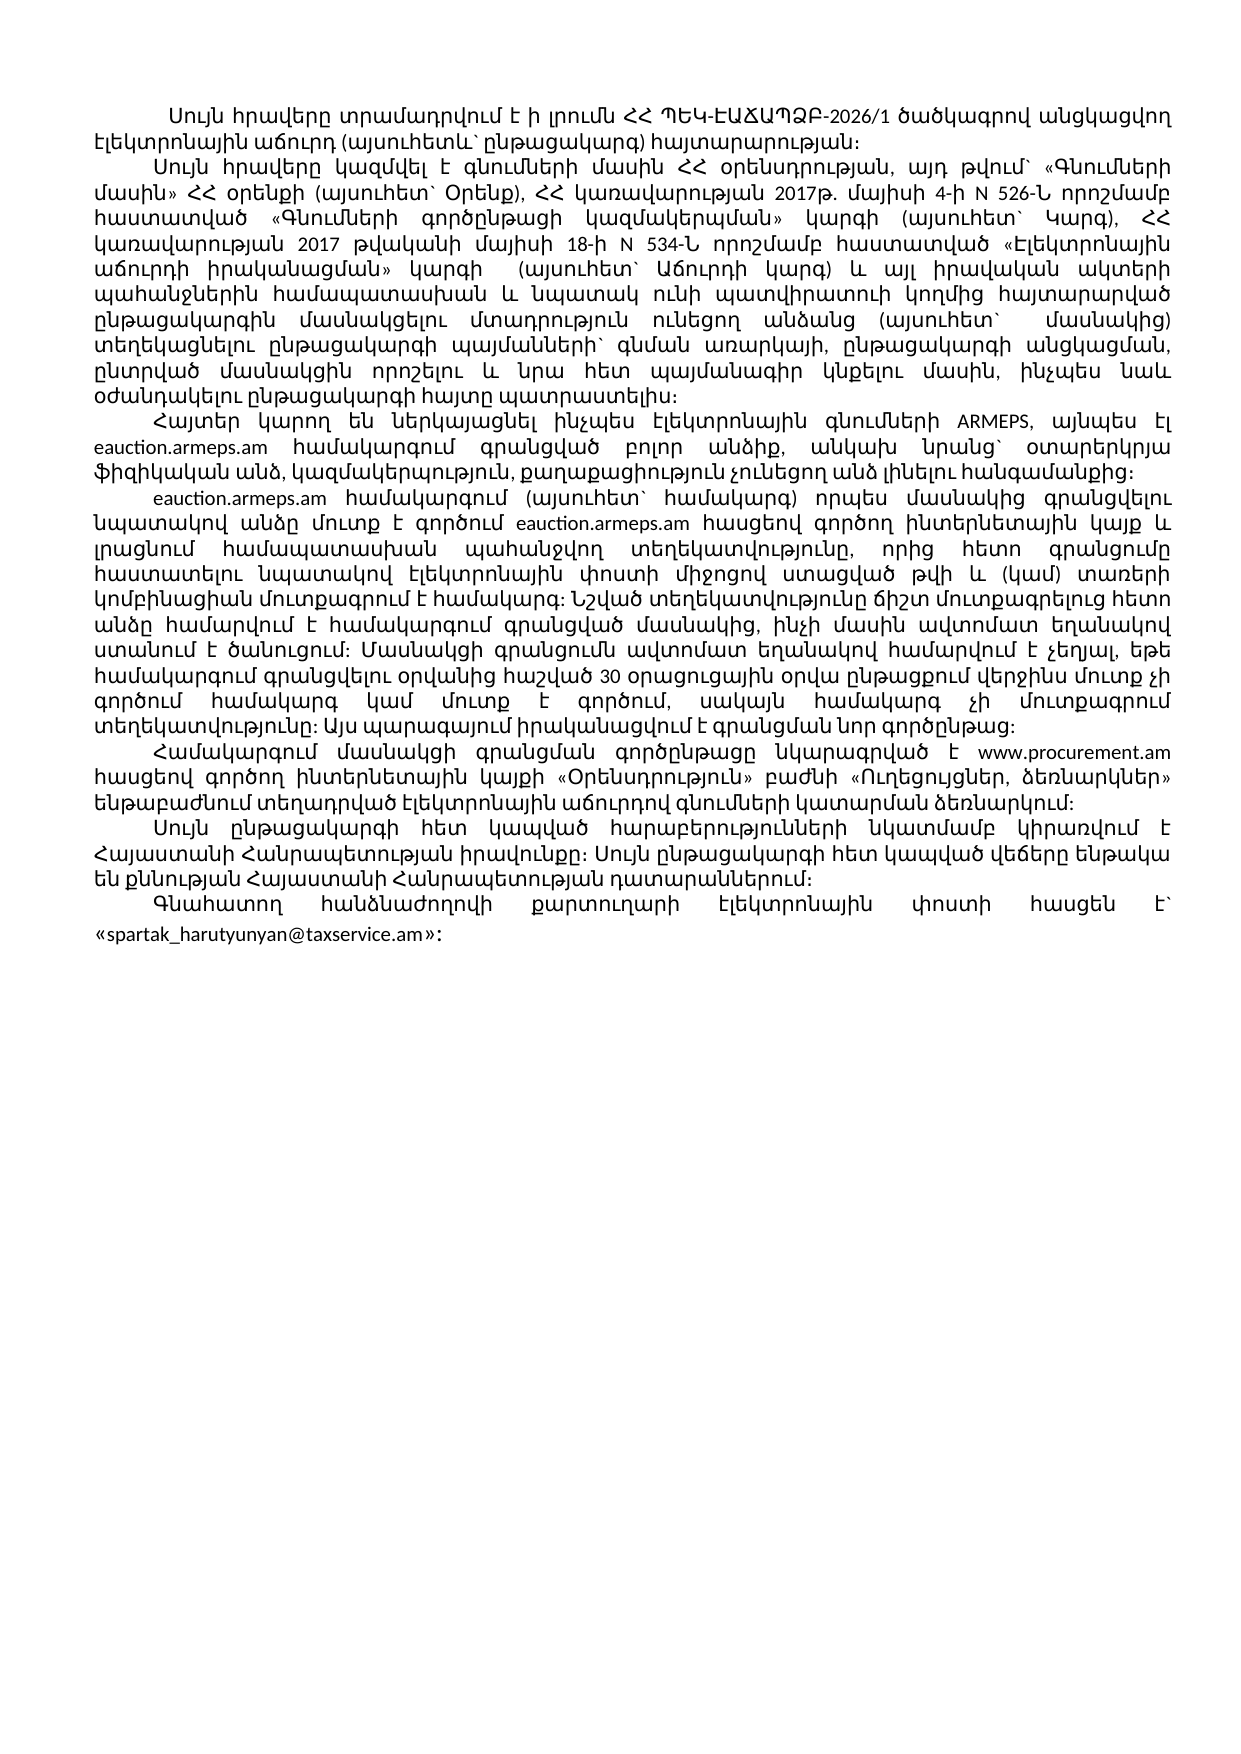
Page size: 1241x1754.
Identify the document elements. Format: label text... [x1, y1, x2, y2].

text Հայտեր կարող են ներկայացնել ինչպես էլեկտրոնային գնումների ARMEPS, այնպես էլ eauction.armeps.am համակարգում գրանցված բոլոր անձիք, անկախ նրանց` օտարերկրյա ֆիզիկական անձ, կազմակերպություն, քաղաքացիություն չունեցող անձ լինելու հանգամանքից։ [94, 409, 1171, 485]
text Սույն հրավերը կազմվել է գնումների մասին ՀՀ օրենսդրության, այդ թվում` «Գնումների մասին» ՀՀ օրենքի (այսուհետ` Օրենք), ՀՀ կառավարության 2017թ. մայիսի 4-ի N 526-Ն որոշմամբ հաստատված «Գնումների գործընթացի կազմակերպման» կարգի (այսուհետ` Կարգ), ՀՀ կառավարության 2017 թվականի մայիսի 18-ի N 534-Ն որոշմամբ հաստատված «Էլեկտրոնային աճուրդի իրականացման» կարգի (այսուհետ` Աճուրդի կարգ) և այլ իրավական ակտերի պահանջներին համապատասխան և նպատակ ունի պատվիրատուի կողմից հայտարարված ընթացակարգին մասնակցելու մտադրություն ունեցող անձանց (այսուհետ` մասնակից) տեղեկացնելու ընթացակարգի պայմանների` գնման առարկայի, ընթացակարգի անցկացման, ընտրված մասնակցին որոշելու և նրա հետ պայմանագիր կնքելու մասին, ինչպես նաև օժանդակելու ընթացակարգի հայտը պատրաստելիս։ [94, 154, 1171, 409]
text Սույն ընթացակարգի հետ կապված հարաբերությունների նկատմամբ կիրառվում է Հայաստանի Հանրապետության իրավունքը։ Սույն ընթացակարգի հետ կապված վեճերը ենթակա են քննության Հայաստանի Հանրապետության դատարաններում։ [94, 815, 1171, 892]
text Գնահատող հանձնաժողովի քարտուղարի էլեկտրոնային փոստի հասցեն է` «spartak_harutyunyan@taxservice.am»: [94, 892, 1171, 948]
text Համակարգում մասնակցի գրանցման գործընթացը նկարագրված է www.procurement.am հասցեով գործող ինտերնետային կայքի «Օրենսդրություն» բաժնի «Ուղեցույցներ, ձեռնարկներ» ենթաբաժնում տեղադրված էլեկտրոնային աճուրդով գնումների կատարման ձեռնարկում: [94, 739, 1171, 815]
text Սույն հրավերը տրամադրվում է ի լրումն ՀՀ ՊԵԿ-ԷԱՃԱՊՁԲ-2026/1 ծածկագրով անցկացվող էլեկտրոնային աճուրդ (այսուհետև` ընթացակարգ) հայտարարության։ [94, 104, 1171, 154]
text eauction.armeps.am համակարգում (այսուհետ` համակարգ) որպես մասնակից գրանցվելու նպատակով անձը մուտք է գործում eauction.armeps.am հասցեով գործող ինտերնետային կայք և լրացնում համապատասխան պահանջվող տեղեկատվությունը, որից հետո գրանցումը հաստատելու նպատակով էլեկտրոնային փոստի միջոցով ստացված թվի և (կամ) տառերի կոմբինացիան մուտքագրում է համակարգ: Նշված տեղեկատվությունը ճիշտ մուտքագրելուց հետո անձը համարվում է համակարգում գրանցված մասնակից, ինչի մասին ավտոմատ եղանակով ստանում է ծանուցում: Մասնակցի գրանցումն ավտոմատ եղանակով համարվում է չեղյալ, եթե համակարգում գրանցվելու օրվանից հաշված 30 օրացուցային օրվա ընթացքում վերջինս մուտք չի գործում համակարգ կամ մուտք է գործում, սակայն համակարգ չի մուտքագրում տեղեկատվությունը: Այս պարագայում իրականացվում է գրանցման նոր գործընթաց: [94, 485, 1171, 739]
